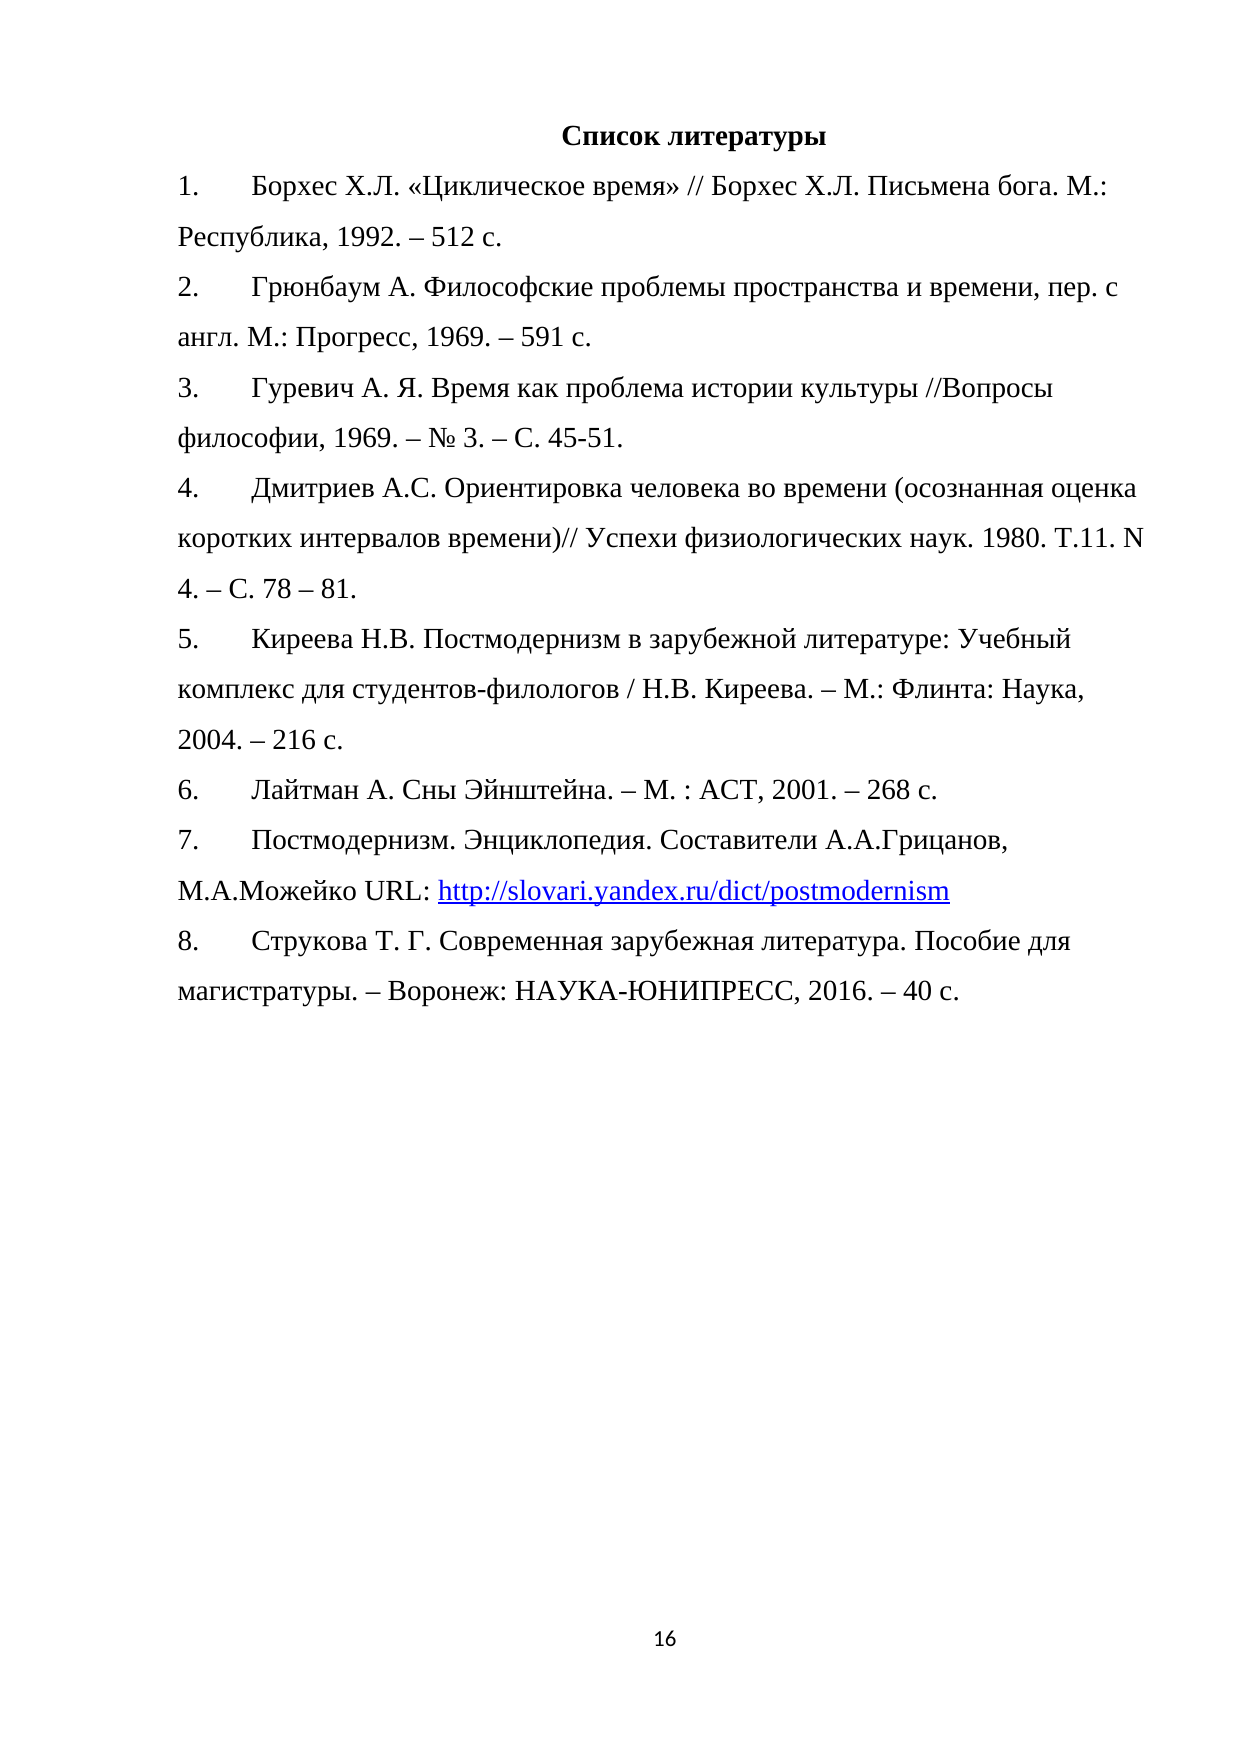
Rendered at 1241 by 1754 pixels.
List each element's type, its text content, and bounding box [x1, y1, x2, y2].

list Струкова Т. Г. Современная зарубежная литература. Пособие для магистратуры. – Воронеж: НАУКА-ЮНИПРЕСС, 2016. – 40 с. [177, 923, 1152, 1007]
list Киреева Н.В. Постмодернизм в зарубежной литературе: Учебный комплекс для студентов-филологов / Н.В. Киреева. – М.: Флинта: Наука, 2004. – 216 с. [177, 621, 1152, 755]
text Список литературы [177, 118, 1152, 152]
list Грюнбаум А. Философские проблемы пространства и времени, пер. с англ. М.: Прогресс, 1969. – 591 с. [177, 269, 1152, 353]
list Дмитриев А.С. Ориентировка человека во времени (осознанная оценка коротких интервалов времени)// Успехи физиологических наук. 1980. Т.11. N 4. – С. 78 – 81. [177, 470, 1152, 604]
list Постмодернизм. Энциклопедия. Составители А.А.Грицанов, М.А.Можейко URL: http://slovari.yandex.ru/dict/postmodernism [177, 822, 1152, 906]
list Гуревич А. Я. Время как проблема истории культуры //Вопросы философии, 1969. – № 3. – С. 45-51. [177, 370, 1152, 453]
list Борхес Х.Л. «Циклическое время» // Борхес Х.Л. Письмена бога. М.: Республика, 1992. – 512 с. [177, 168, 1152, 252]
list Лайтман А. Сны Эйнштейна. – М. : АСТ, 2001. – 268 с. [177, 772, 1152, 806]
